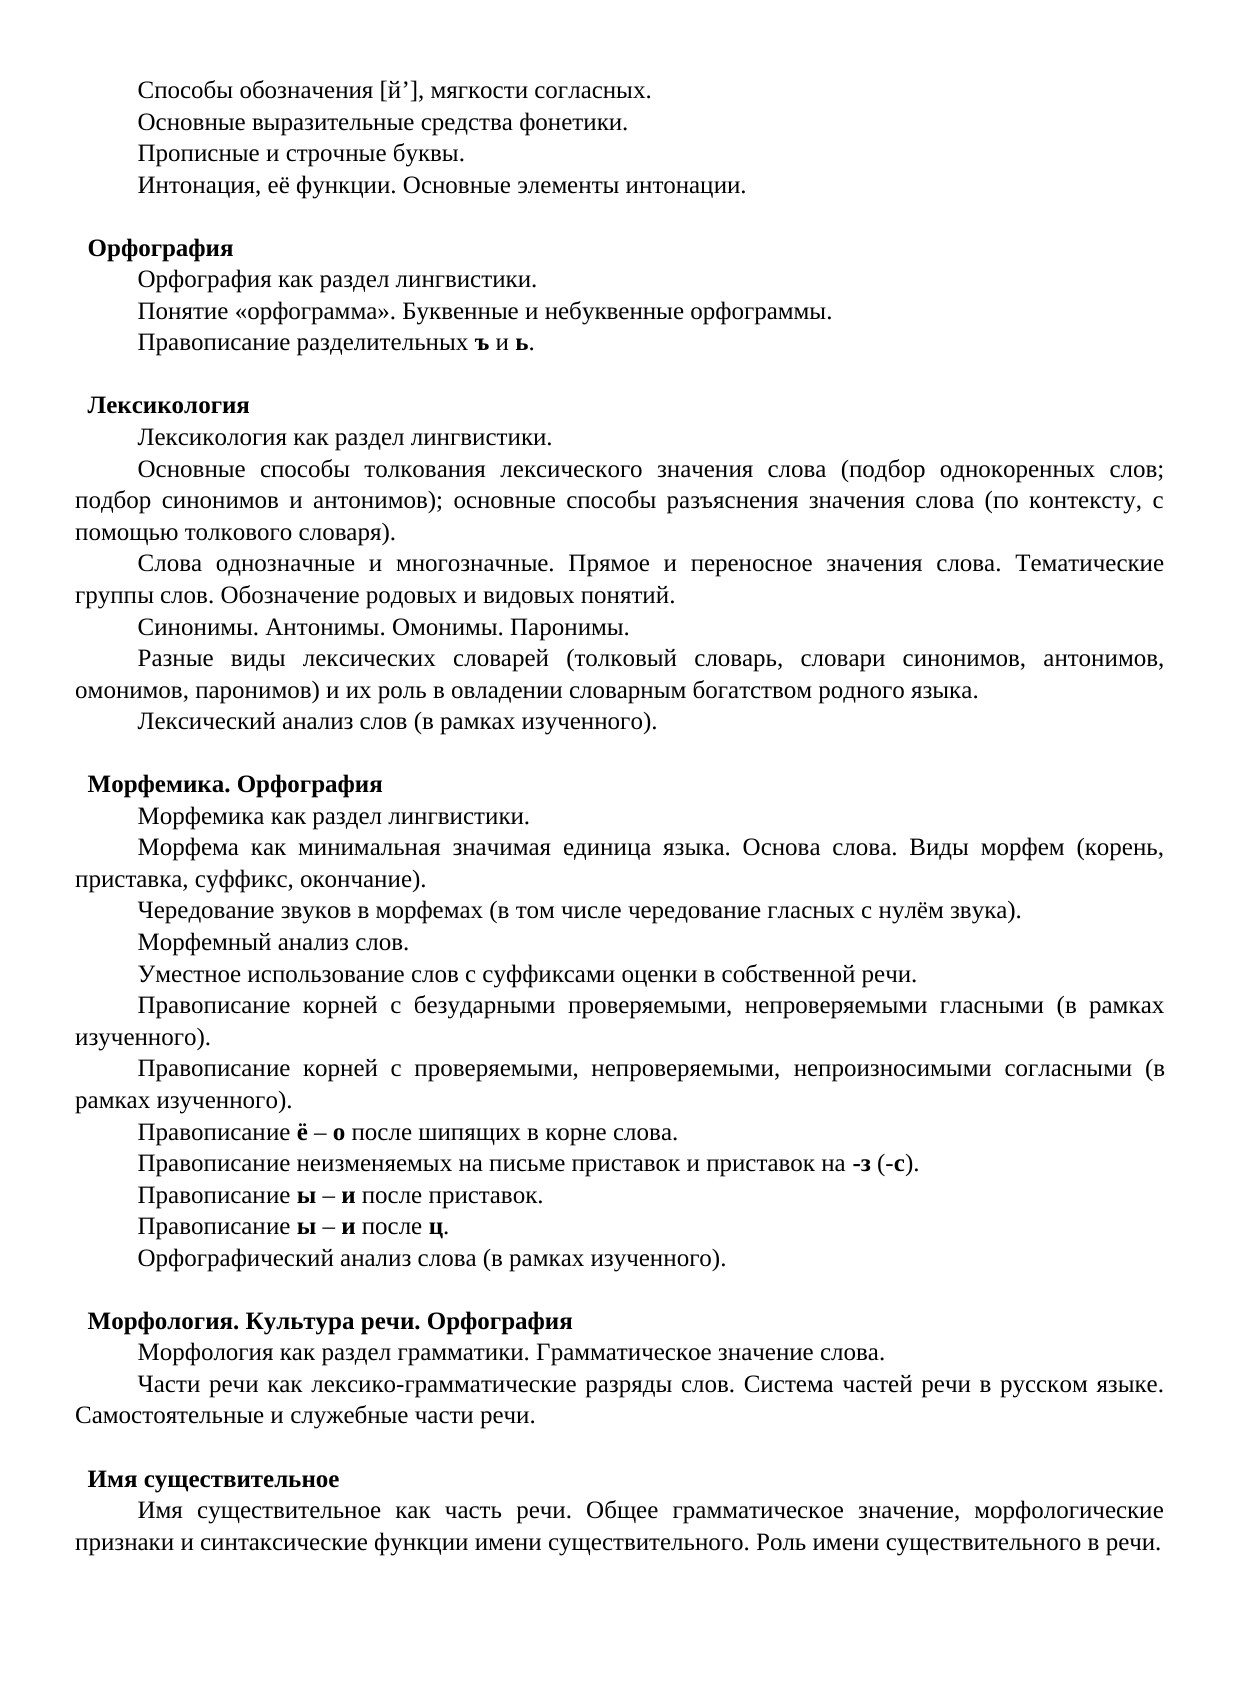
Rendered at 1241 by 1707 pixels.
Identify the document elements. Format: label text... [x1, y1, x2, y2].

text Лексикология [87, 391, 1165, 419]
text Правописание корней с проверяемыми, непроверяемыми, ­непроизносимыми согласными (в рамках изученного). [75, 1053, 1165, 1114]
text Имя существительное как часть речи. Общее грамматическое значение, морфологические признаки и синтаксические функции имени существительного. Роль имени существительного в речи. [75, 1495, 1165, 1556]
text Основные способы толкования лексического значения слова (подбор однокоренных слов; подбор синонимов и антонимов); основные способы разъяснения значения слова (по контексту, с помощью толкового словаря). [75, 454, 1165, 546]
text Слова однозначные и многозначные. Прямое и переносное значения слова. Тематические группы слов. Обозначение родовых и видовых понятий. [75, 548, 1165, 609]
text Правописание корней с безударными проверяемыми, непроверяемыми гласными (в рамках изученного). [75, 990, 1165, 1051]
text Морфема как минимальная значимая единица языка. Основа слова. Виды морфем (корень, приставка, суффикс, окончание). [75, 832, 1165, 893]
text Правописание ы – и после приставок. [75, 1180, 1165, 1208]
text Орфография как раздел лингвистики. [75, 264, 1165, 293]
text Разные виды лексических словарей (толковый словарь, словари синонимов, антонимов, омонимов, паронимов) и их роль в овладении словарным богатством родного языка. [75, 643, 1165, 703]
text Правописание ы – и после ц. [75, 1211, 1165, 1240]
text Морфология. Культура речи. Орфография [87, 1306, 1165, 1335]
text Лексический анализ слов (в рамках изученного). [75, 706, 1165, 735]
text Морфемика. Орфография [87, 769, 1165, 798]
text Прописные и строчные буквы. [75, 138, 1165, 167]
text Синонимы. Антонимы. Омонимы. Паронимы. [75, 612, 1165, 640]
text Понятие «орфограмма». Буквенные и небуквенные орфограммы. [75, 296, 1165, 325]
text Правописание разделительных ъ и ь. [75, 327, 1165, 356]
text Основные выразительные средства фонетики. [75, 107, 1165, 135]
text Морфемика как раздел лингвистики. [75, 801, 1165, 830]
text Имя существительное [87, 1464, 1165, 1492]
text Части речи как лексико-грамматические разряды слов. Система частей речи в русском языке. Самостоятельные и служебные части речи. [75, 1369, 1165, 1429]
text Чередование звуков в морфемах (в том числе чередование гласных с нулём звука). [75, 896, 1165, 924]
text Правописание ё – о после шипящих в корне слова. [75, 1117, 1165, 1145]
text Лексикология как раздел лингвистики. [75, 422, 1165, 451]
text Орфографический анализ слова (в рамках изученного). [75, 1243, 1165, 1272]
text Правописание неизменяемых на письме приставок и приставок на -з (-с). [75, 1148, 1165, 1177]
text Интонация, её функции. Основные элементы интонации. [75, 170, 1165, 198]
text Уместное использование слов с суффиксами оценки в собственной речи. [75, 959, 1165, 987]
text Орфография [87, 233, 1165, 262]
text Морфемный анализ слов. [75, 927, 1165, 956]
text Способы обозначения [й’], мягкости согласных. [75, 75, 1165, 104]
text Морфология как раздел грамматики. Грамматическое значение слова. [75, 1337, 1165, 1366]
